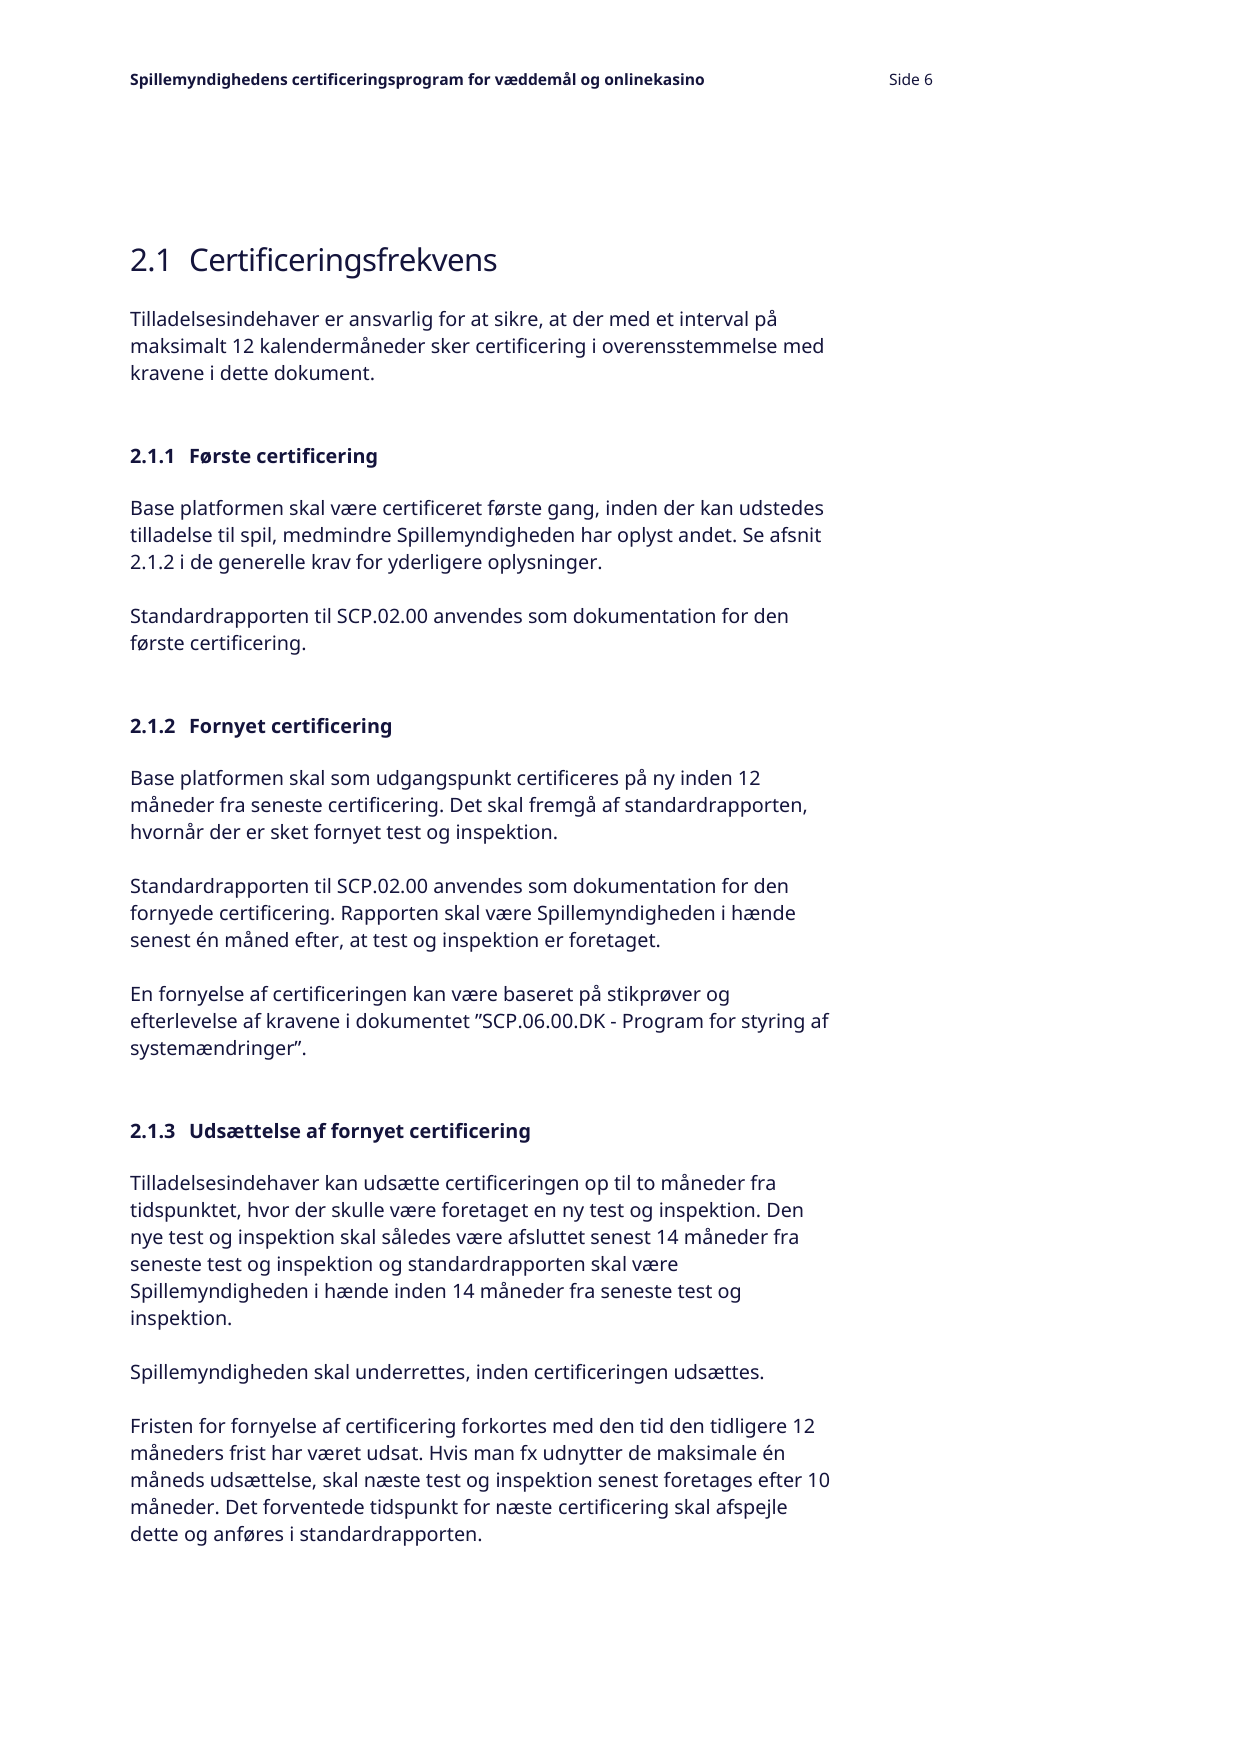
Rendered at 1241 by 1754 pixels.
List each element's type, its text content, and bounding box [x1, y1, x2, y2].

subtitle Fornyet certificering [130, 712, 842, 739]
text Tilladelsesindehaver kan udsætte certificeringen op til to måneder fra tidspunktet, hvor der skulle være foretaget en ny test og inspektion. Den nye test og inspektion skal således være afsluttet senest 14 måneder fra seneste test og inspektion og standardrapporten skal være Spillemyndigheden i hænde inden 14 måneder fra seneste test og inspektion. [130, 1169, 842, 1331]
text Base platformen skal være certificeret første gang, inden der kan udstedes tilladelse til spil, medmindre Spillemyndigheden har oplyst andet. Se afsnit 2.1.2 i de generelle krav for yderligere oplysninger. [130, 494, 842, 575]
text Fristen for fornyelse af certificering forkortes med den tid den tidligere 12 måneders frist har været udsat. Hvis man fx udnytter de maksimale én måneds udsættelse, skal næste test og inspektion senest foretages efter 10 måneder. Det forventede tidspunkt for næste certificering skal afspejle dette og anføres i standardrapporten. [130, 1412, 842, 1547]
subtitle Udsættelse af fornyet certificering [130, 1117, 842, 1144]
text Tilladelsesindehaver er ansvarlig for at sikre, at der med et interval på maksimalt 12 kalendermåneder sker certificering i overensstemmelse med kravene i dette dokument. [130, 305, 842, 386]
text Standardrapporten til SCP.02.00 anvendes som dokumentation for den fornyede certificering. Rapporten skal være Spillemyndigheden i hænde senest én måned efter, at test og inspektion er foretaget. [130, 872, 842, 953]
subtitle Certificeringsfrekvens [130, 238, 842, 280]
text Standardrapporten til SCP.02.00 anvendes som dokumentation for den første certificering. [130, 602, 842, 656]
subtitle Første certificering [130, 442, 842, 469]
text Base platformen skal som udgangspunkt certificeres på ny inden 12 måneder fra seneste certificering. Det skal fremgå af standardrapporten, hvornår der er sket fornyet test og inspektion. [130, 764, 842, 845]
text Spillemyndigheden skal underrettes, inden certificeringen udsættes. [130, 1358, 842, 1385]
text En fornyelse af certificeringen kan være baseret på stikprøver og efterlevelse af kravene i dokumentet ”SCP.06.00.DK - Program for styring af systemændringer”. [130, 980, 842, 1061]
